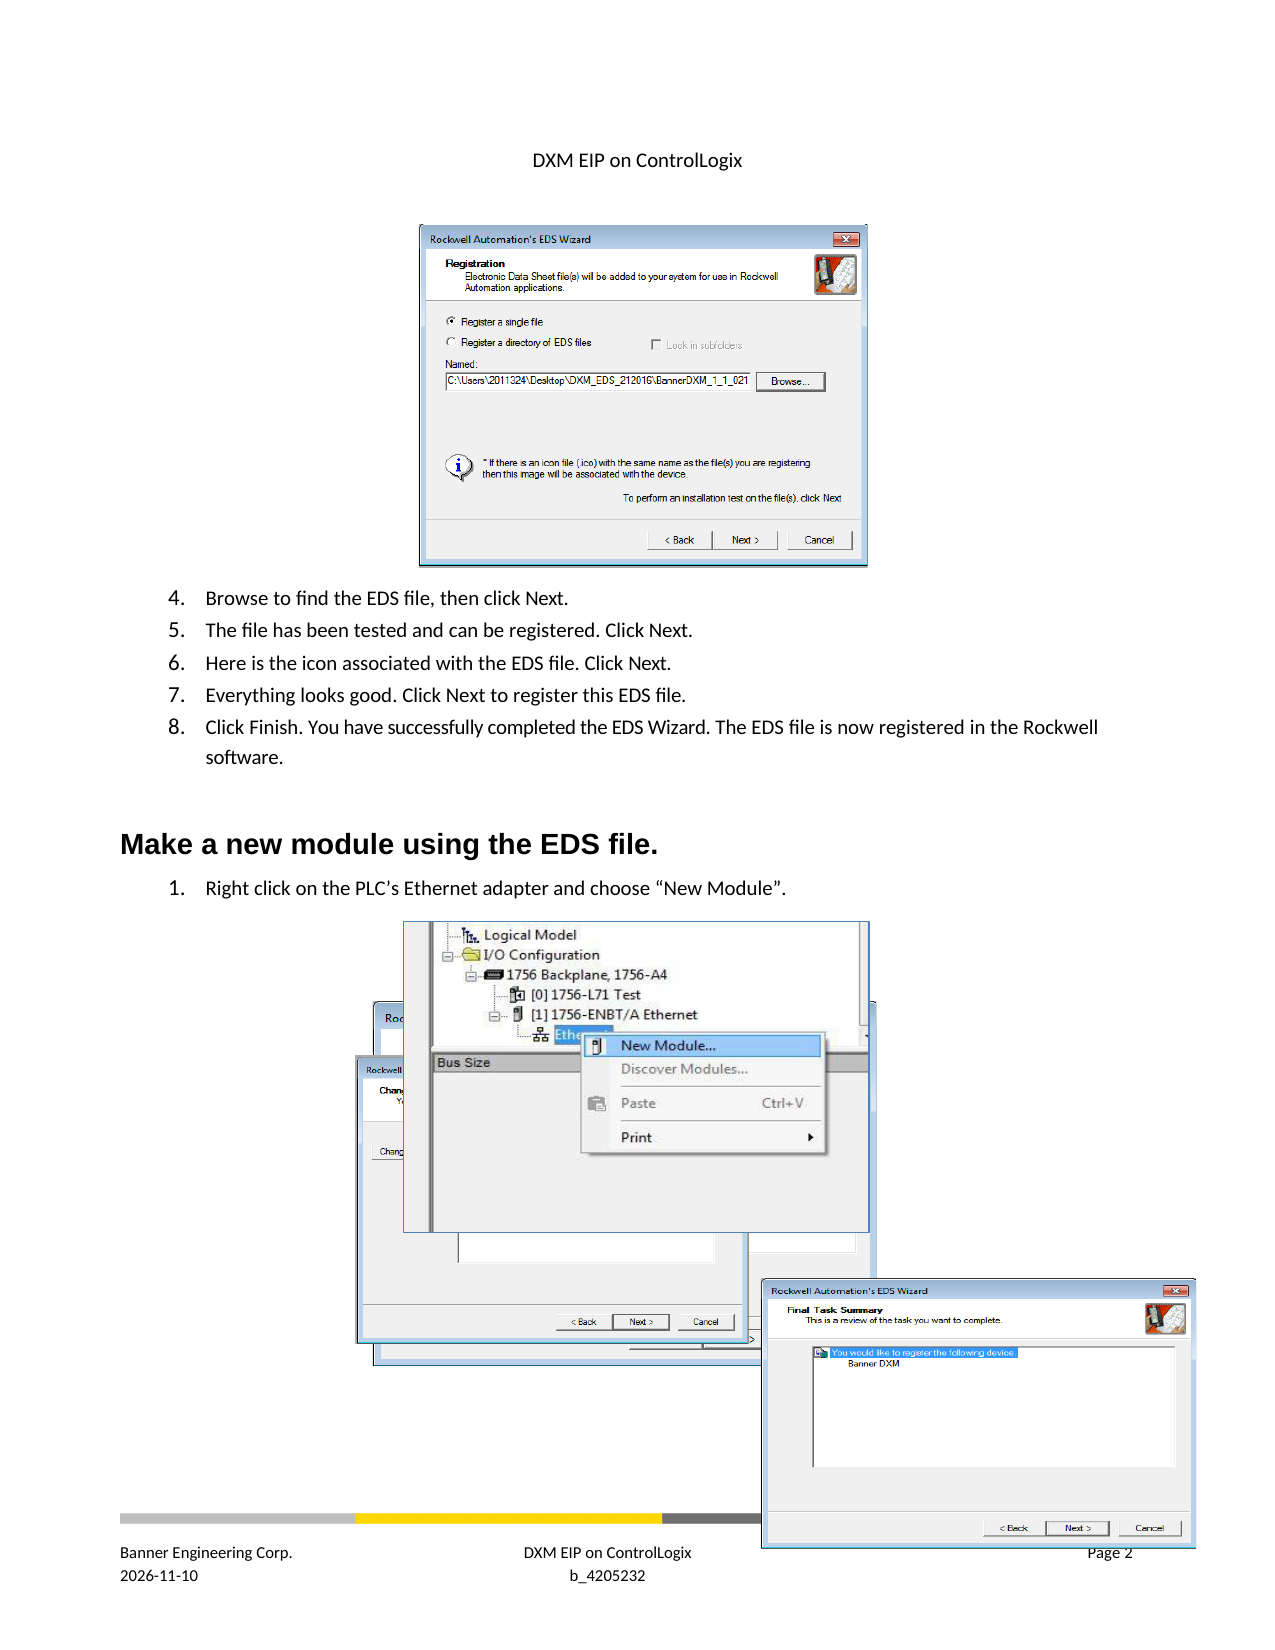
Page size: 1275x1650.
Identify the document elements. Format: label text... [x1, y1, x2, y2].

list The file has been tested and can be registered. Click Next. [168, 616, 1155, 644]
list Everything looks good. Click Next to register this EDS file. [168, 680, 1155, 708]
picture [120, 1001, 1197, 1549]
subtitle Make a new module using the EDS file. [120, 827, 1155, 861]
list Right click on the PLC’s Ethernet adapter and choose “New Module”. [168, 873, 1155, 901]
picture [418, 224, 868, 568]
list Here is the icon associated with the EDS file. Click Next. [168, 648, 1155, 676]
list Click Finish. You have successfully completed the EDS Wizard. The EDS file is now registered in the Rockwell software. [168, 712, 1155, 769]
picture [404, 922, 868, 1232]
